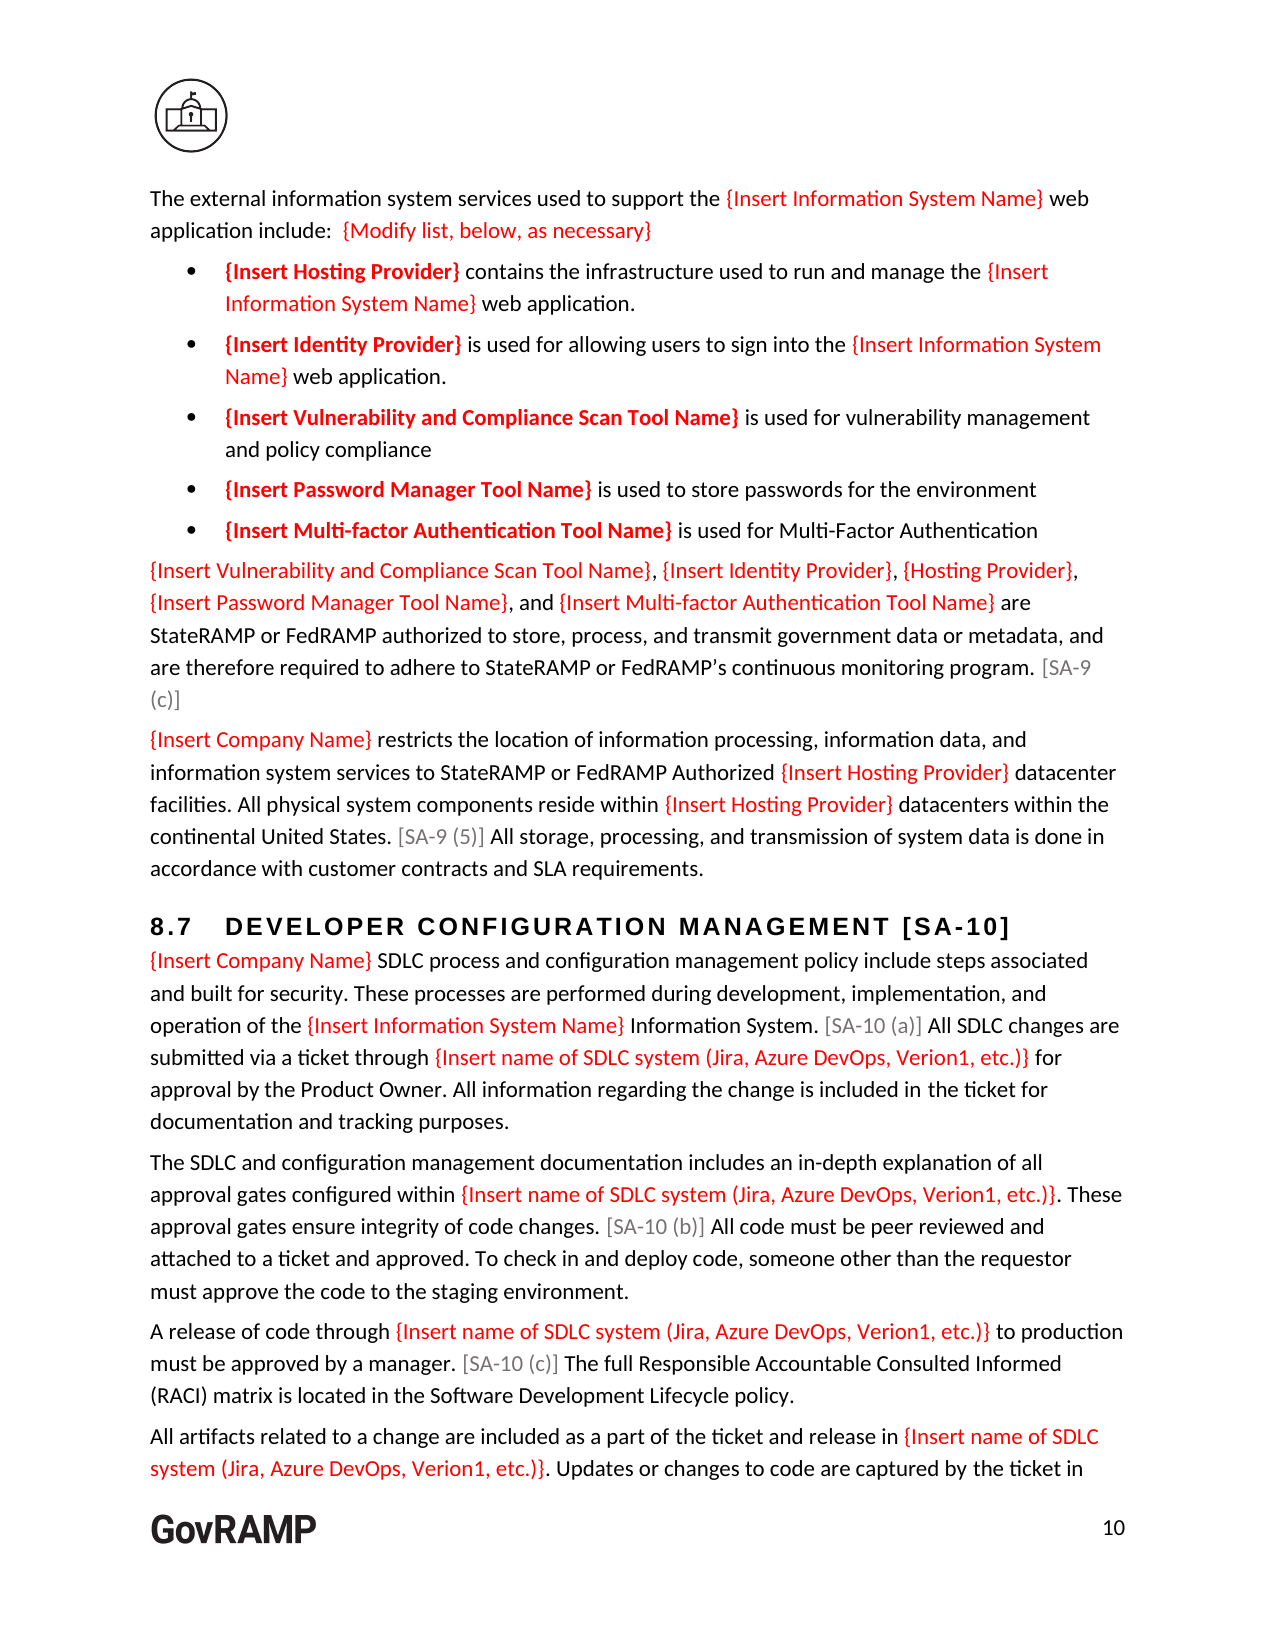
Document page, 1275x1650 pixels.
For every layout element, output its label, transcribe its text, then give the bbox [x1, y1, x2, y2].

subtitle Developer Configuration Management [SA-10] [150, 912, 1125, 940]
text A release of code through {Insert name of SDLC system (Jira, Azure DevOps, Verion1, etc.)} to production must be approved by a manager. [SA-10 (c)] The full Responsible Accountable Consulted Informed (RACI) matrix is located in the Software Development Lifecycle policy. [150, 1317, 1125, 1410]
text The SDLC and configuration management documentation includes an in-depth explanation of all approval gates configured within {Insert name of SDLC system (Jira, Azure DevOps, Verion1, etc.)}. These approval gates ensure integrity of code changes. [SA-10 (b)] All code must be peer reviewed and attached to a ticket and approved. To check in and deploy code, someone other than the requestor must approve the code to the staging environment. [150, 1148, 1125, 1305]
picture [150, 75, 232, 157]
list {Insert Password Manager Tool Name} is used to store passwords for the environment [187, 475, 1125, 503]
list {Insert Identity Provider} is used for allowing users to sign into the {Insert Information System Name} web application. [187, 330, 1125, 390]
text {Insert Company Name} SDLC process and configuration management policy include steps associated and built for security. These processes are performed during development, implementation, and operation of the {Insert Information System Name} Information System. [SA-10 (a)] All SDLC changes are submitted via a ticket through {Insert name of SDLC system (Jira, Azure DevOps, Verion1, etc.)} for approval by the Product Owner. All information regarding the change is included in the ticket for documentation and tracking purposes. [150, 947, 1125, 1136]
list {Insert Vulnerability and Compliance Scan Tool Name} is used for vulnerability management and policy compliance [187, 403, 1125, 463]
list {Insert Hosting Provider} contains the infrastructure used to run and manage the {Insert Information System Name} web application. [187, 257, 1125, 317]
text {Insert Company Name} restricts the location of information processing, information data, and information system services to StateRAMP or FedRAMP Authorized {Insert Hosting Provider} datacenter facilities. All physical system components reside within {Insert Hosting Provider} datacenters within the continental United States. [SA-9 (5)] All storage, processing, and transmission of system data is done in accordance with customer contracts and SLA requirements. [150, 726, 1125, 882]
text The external information system services used to support the {Insert Information System Name} web application include: {Modify list, below, as necessary} [150, 184, 1125, 245]
picture [150, 1512, 318, 1546]
list {Insert Multi-factor Authentication Tool Name} is used for Multi-Factor Authentication [187, 516, 1125, 544]
text {Insert Vulnerability and Compliance Scan Tool Name}, {Insert Identity Provider}, {Hosting Provider}, {Insert Password Manager Tool Name}, and {Insert Multi-factor Authentication Tool Name} are StateRAMP or FedRAMP authorized to store, process, and transmit government data or metadata, and are therefore required to adhere to StateRAMP or FedRAMP’s continuous monitoring program. [SA-9 (c)] [150, 556, 1125, 713]
